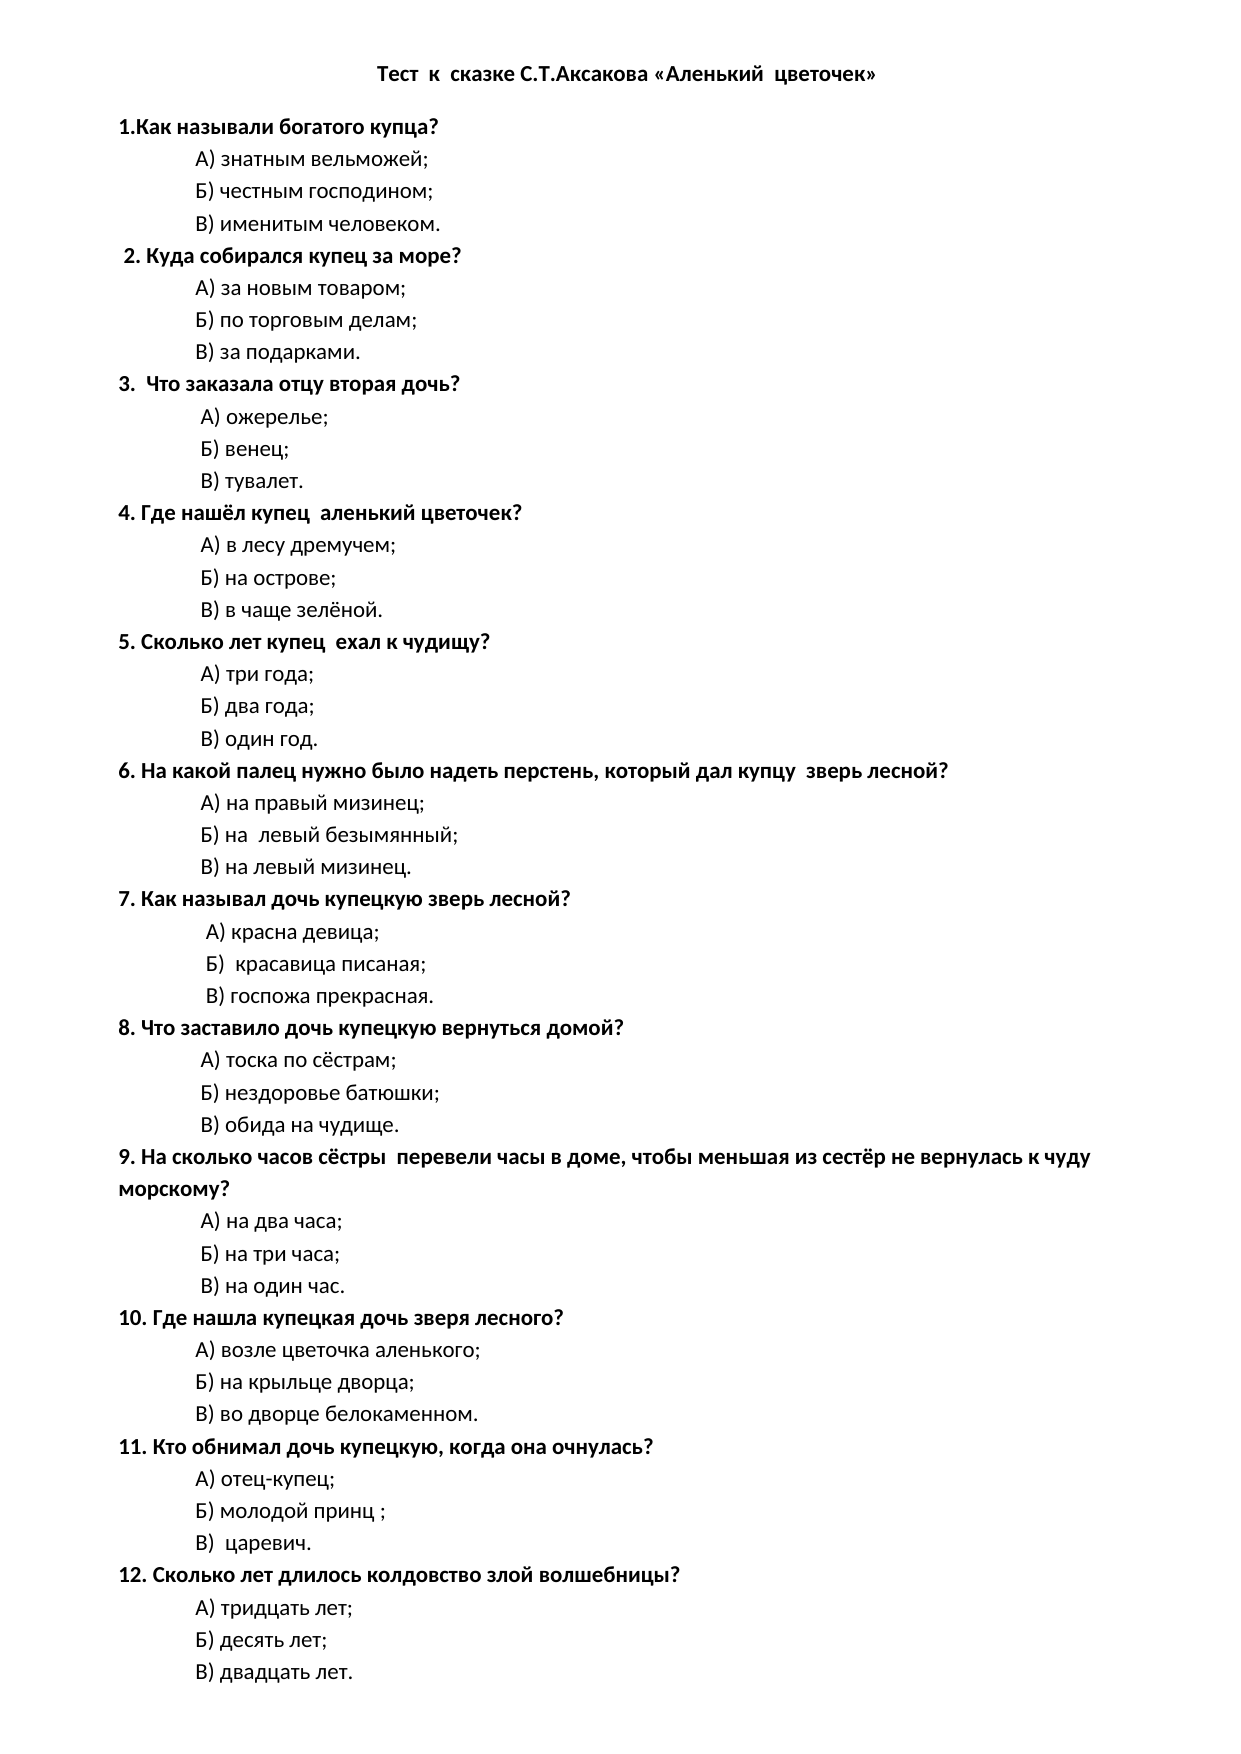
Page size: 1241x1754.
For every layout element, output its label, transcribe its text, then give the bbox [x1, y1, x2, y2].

text В) во дворце белокаменном. [118, 1399, 1152, 1428]
text 1.Как называли богатого купца? [118, 112, 1152, 140]
text А) отец-купец; [118, 1464, 1152, 1492]
text Б) десять лет; [118, 1625, 1152, 1653]
text 10. Где нашла купецкая дочь зверя лесного? [118, 1303, 1152, 1331]
text В) царевич. [118, 1528, 1152, 1556]
text Б) красавица писаная; [118, 949, 1152, 977]
text В) один год. [118, 724, 1152, 752]
text А) возле цветочка аленького; [118, 1335, 1152, 1363]
text 2. Куда собирался купец за море? [118, 241, 1152, 269]
text А) три года; [118, 659, 1152, 687]
text А) на правый мизинец; [118, 788, 1152, 816]
text А) тридцать лет; [118, 1593, 1152, 1621]
text 11. Кто обнимал дочь купецкую, когда она очнулась? [118, 1432, 1152, 1460]
text В) на левый мизинец. [118, 852, 1152, 880]
text Тест к сказке С.Т.Аксакова «Аленький цветочек» [118, 59, 1152, 87]
text Б) венец; [118, 434, 1152, 462]
text Б) нездоровье батюшки; [118, 1078, 1152, 1106]
text Б) честным господином; [118, 176, 1152, 204]
text В) за подарками. [118, 337, 1152, 365]
text А) знатным вельможей; [118, 144, 1152, 172]
text А) ожерелье; [118, 402, 1152, 430]
text 3. Что заказала отцу вторая дочь? [118, 369, 1152, 398]
text А) на два часа; Б) на три часа; [118, 1206, 1152, 1267]
text В) тувалет. [118, 466, 1152, 494]
text В) на один час. [118, 1271, 1152, 1299]
text Б) на крыльце дворца; [118, 1367, 1152, 1395]
text А) за новым товаром; [118, 273, 1152, 301]
text 8. Что заставило дочь купецкую вернуться домой? [118, 1013, 1152, 1041]
text В) госпожа прекрасная. [118, 981, 1152, 1009]
text А) тоска по сёстрам; [118, 1046, 1152, 1073]
text 6. На какой палец нужно было надеть перстень, который дал купцу зверь лесной? [118, 756, 1152, 784]
text Б) молодой принц ; [118, 1496, 1152, 1524]
text 4. Где нашёл купец аленький цветочек? [118, 498, 1152, 526]
text Б) на левый безымянный; [118, 820, 1152, 848]
text 5. Сколько лет купец ехал к чудищу? [118, 627, 1152, 655]
text В) в чаще зелёной. [118, 595, 1152, 623]
text 9. На сколько часов сёстры перевели часы в доме, чтобы меньшая из сестёр не вернулась к чуду морскому? [118, 1142, 1152, 1202]
text В) обида на чудище. [118, 1110, 1152, 1138]
text А) красна девица; [118, 917, 1152, 945]
text Б) два года; [118, 691, 1152, 719]
text В) двадцать лет. [118, 1657, 1152, 1685]
text В) именитым человеком. [118, 209, 1152, 237]
text 12. Сколько лет длилось колдовство злой волшебницы? [118, 1561, 1152, 1588]
text 7. Как называл дочь купецкую зверь лесной? [118, 884, 1152, 913]
text Б) по торговым делам; [118, 305, 1152, 333]
text Б) на острове; [118, 563, 1152, 591]
text А) в лесу дремучем; [118, 531, 1152, 558]
